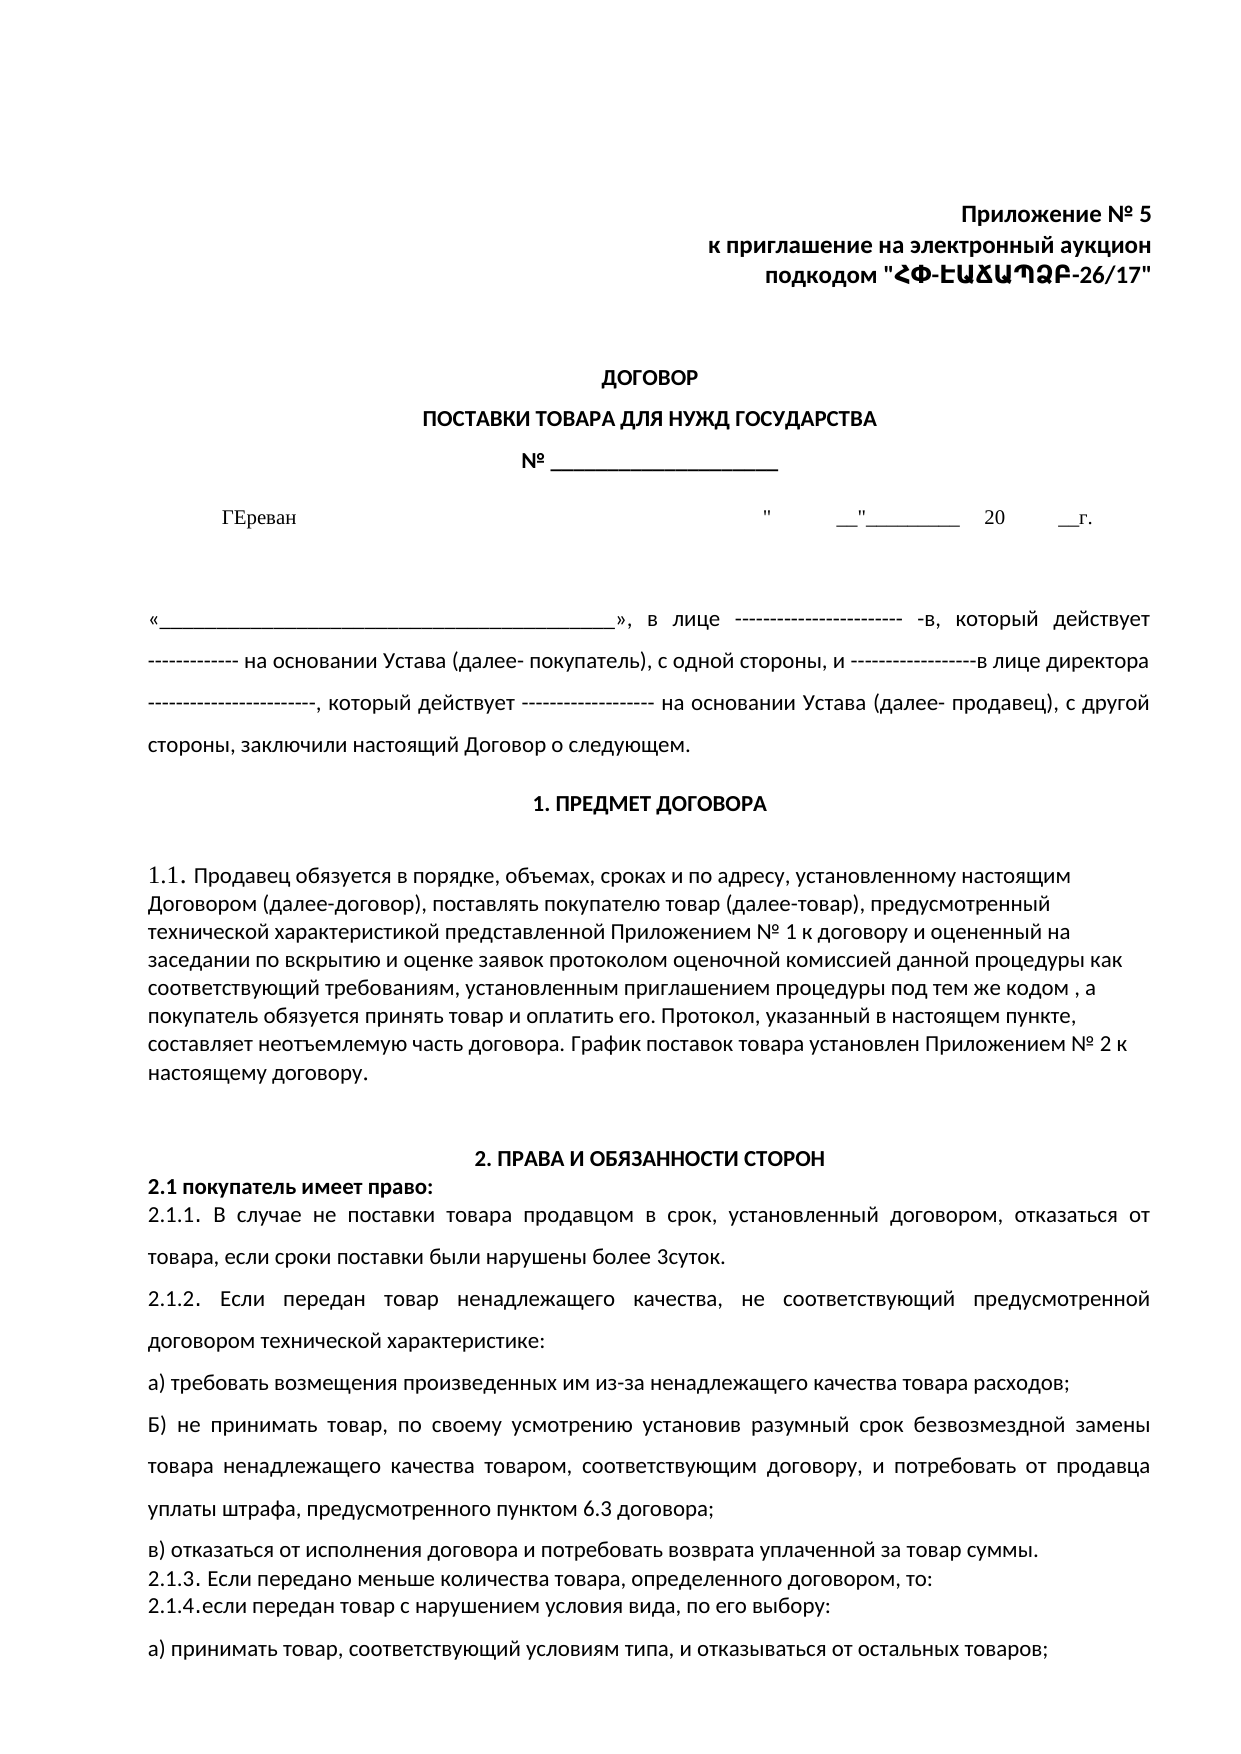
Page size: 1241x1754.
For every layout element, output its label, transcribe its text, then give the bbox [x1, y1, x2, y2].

text Приложение № 5 [148, 198, 1152, 229]
text 2.1.3․ Если передано меньше количества товара, определенного договором, то: [148, 1564, 1152, 1592]
text 1.1․ Продавец обязуется в порядке, объемах, сроках и по адресу, установленному настоящим Договором (далее-договор), поставлять покупателю товар (далее-товар), предусмотренный технической характеристикой представленной Приложением № 1 к договору и оцененный на заседании по вскрытию и оценке заявок протоколом оценочной комиссией данной процедуры как соответствующий требованиям, установленным приглашением процедуры под тем же кодом , а покупатель обязуется принять товар и оплатить его. Протокол, указанный в настоящем пункте, составляет неотъемлемую часть договора. График поставок товара установлен Приложением № 2 к настоящему договору. [148, 860, 1152, 1087]
text в) отказаться от исполнения договора и потребовать возврата уплаченной за товар суммы. [148, 1536, 1152, 1564]
list 2. ПРАВА И ОБЯЗАННОСТИ СТОРОН [148, 1144, 1152, 1172]
table_header " __"_________ 20 __г. [620, 505, 1104, 546]
list Б) не принимать товар, по своему усмотрению установив разумный срок безвозмездной замены товара ненадлежащего качества товаром, соответствующим договору, и потребовать от продавца уплаты штрафа, предусмотренного пунктом 6.3 договора; [148, 1410, 1152, 1522]
list а) требовать возмещения произведенных им из-за ненадлежащего качества товара расходов; [148, 1368, 1152, 1396]
text ДОГОВОР [148, 363, 1152, 391]
text № ____________________ [148, 447, 1152, 474]
list 2.1.2․ Если передан товар ненадлежащего качества, не соответствующий предусмотренной договором технической характеристике: [148, 1284, 1152, 1354]
text 2.1 покупатель имеет право: [148, 1172, 1152, 1200]
table_header ГЕреван [136, 505, 620, 546]
text 1. ПРЕДМЕТ ДОГОВОРА [148, 789, 1152, 817]
text к приглашение на электронный аукцион [177, 229, 1152, 259]
list 2.1.4․если передан товар с нарушением условия вида, по его выбору: [148, 1592, 1152, 1620]
text «________________________________________», в лице ------------------------ -в, который действует ------------- на основании Устава (далее- покупатель), с одной стороны, и ------------------в лице директора ------------------------, который действует ------------------- на основании Устава (далее- продавец), с другой стороны, заключили настоящий Договор о следующем. [148, 604, 1152, 758]
list а) принимать товар, соответствующий условиям типа, и отказываться от остальных товаров; [148, 1634, 1152, 1662]
text ПОСТАВКИ ТОВАРА ДЛЯ НУЖД ГОСУДАРСТВА [148, 404, 1152, 433]
text подкодом "ՀՓ-ԷԱՃԱՊՁԲ-26/17" [177, 259, 1152, 290]
list 2.1.1․ В случае не поставки товара продавцом в срок, установленный договором, отказаться от товара, если сроки поставки были нарушены более 3суток. [148, 1200, 1152, 1270]
